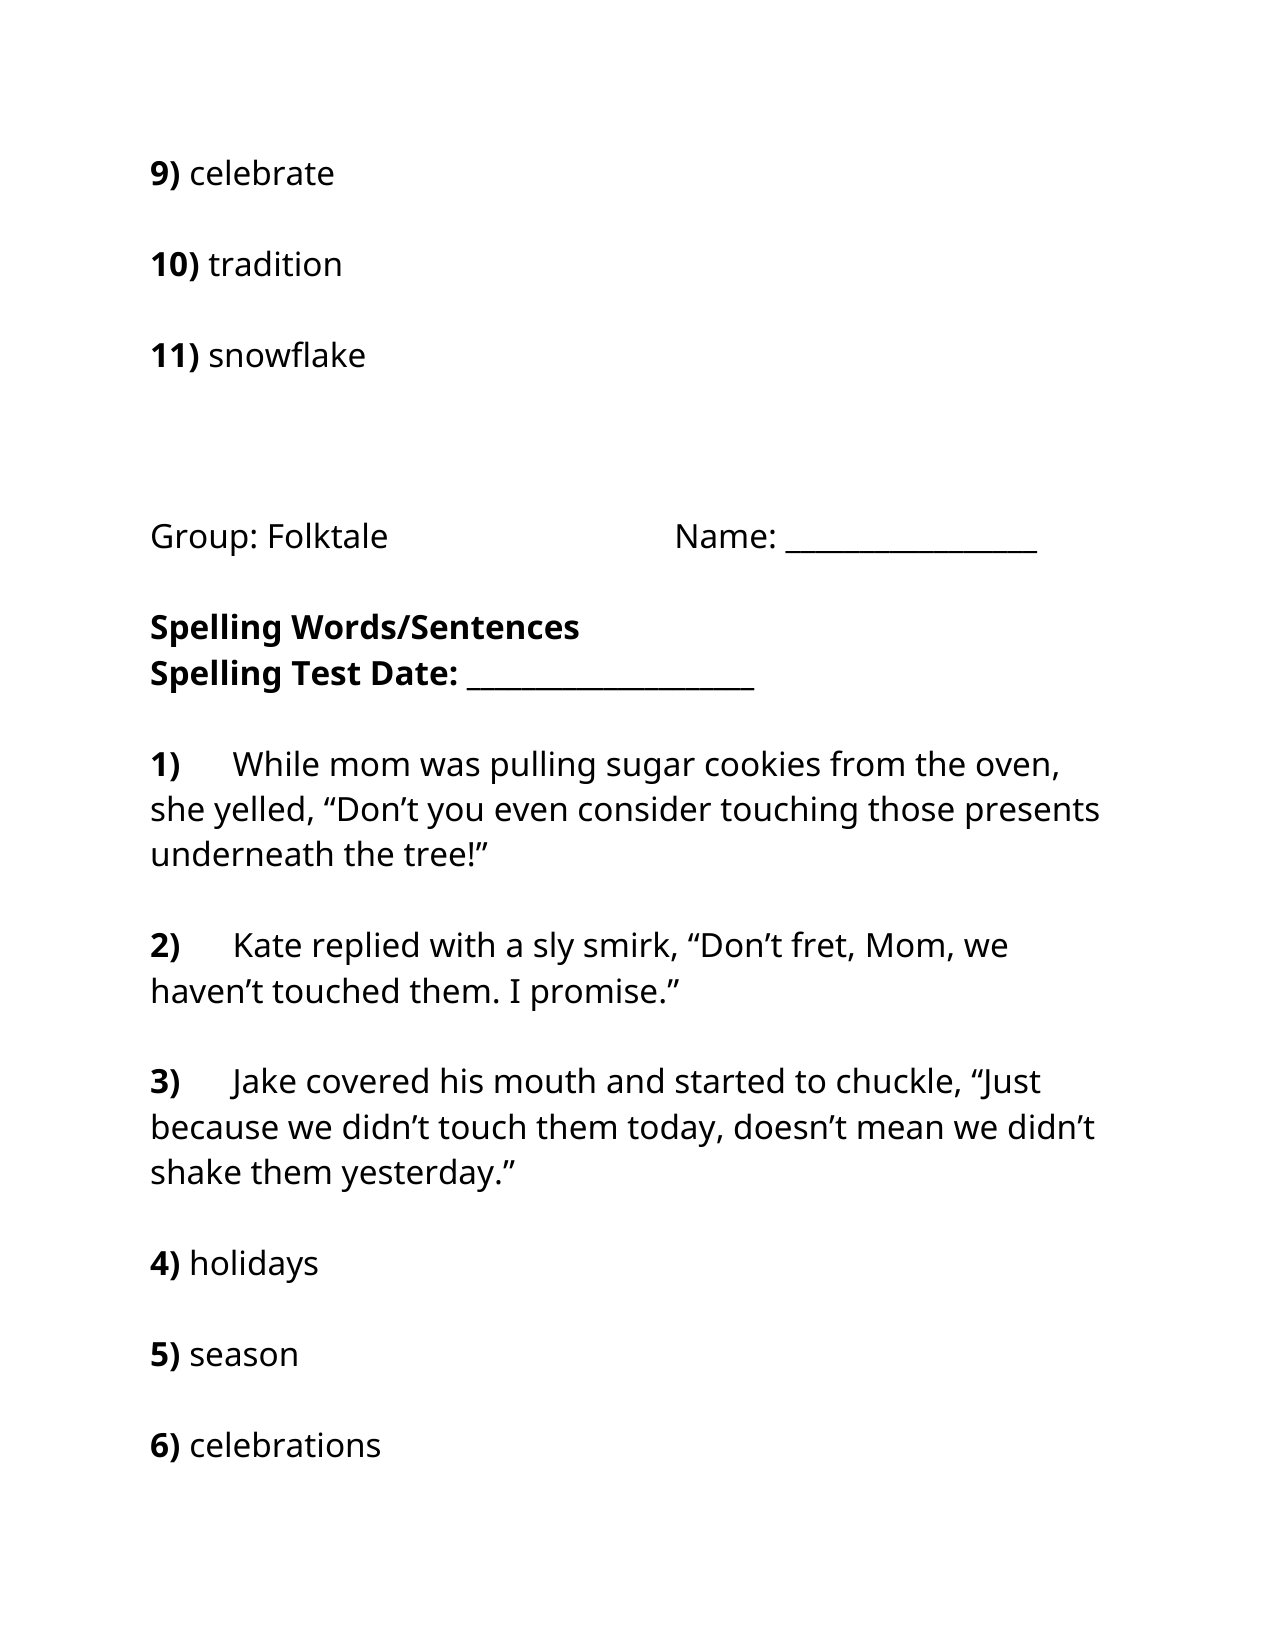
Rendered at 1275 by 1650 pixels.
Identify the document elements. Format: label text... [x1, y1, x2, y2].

text 3) Jake covered his mouth and started to chuckle, “Just because we didn’t touch them today, doesn’t mean we didn’t shake them yesterday.” [150, 1058, 1125, 1194]
text Spelling Test Date: _____________________ [150, 649, 1125, 695]
text 11) snowflake [150, 332, 1125, 377]
text 5) season [150, 1331, 1125, 1376]
text Spelling Words/Sentences [150, 604, 1125, 649]
text 4) holidays [150, 1240, 1125, 1285]
text 9) celebrate [150, 150, 1125, 195]
text Group: Folktale Name: _________________ [150, 513, 1125, 559]
text 2) Kate replied with a sly smirk, “Don’t fret, Mom, we haven’t touched them. I promise.” [150, 922, 1125, 1013]
text 1) While mom was pulling sugar cookies from the oven, she yelled, “Don’t you even consider touching those presents underneath the tree!” [150, 740, 1125, 877]
text 10) tradition [150, 241, 1125, 286]
text 6) celebrations [150, 1422, 1125, 1467]
